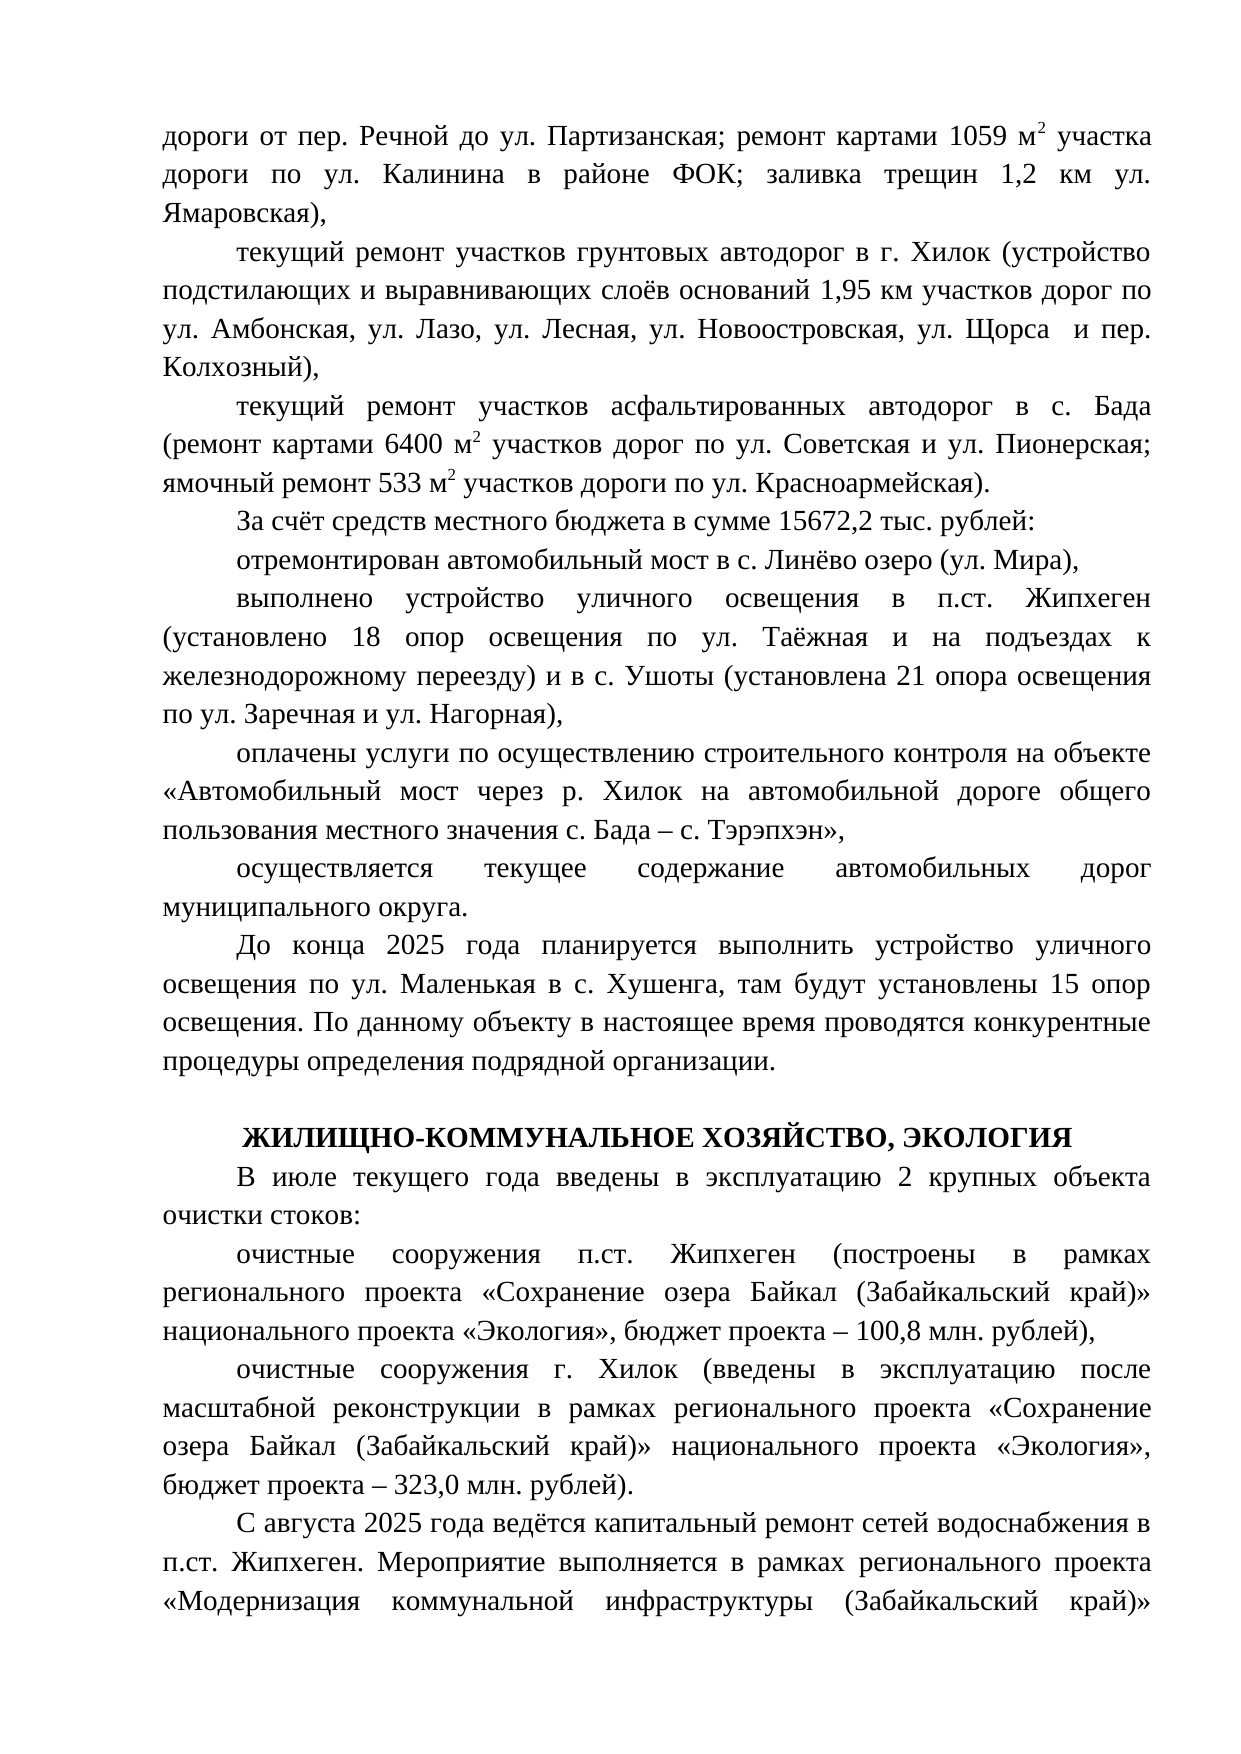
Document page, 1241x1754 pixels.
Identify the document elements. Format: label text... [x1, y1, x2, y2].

text очистные сооружения г. Хилок (введены в эксплуатацию после масштабной реконструкции в рамках регионального проекта «Сохранение озера Байкал (Забайкальский край)» национального проекта «Экология», бюджет проекта – 323,0 млн. рублей). [162, 1351, 1152, 1501]
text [162, 1506, 1152, 1616]
text отремонтирован автомобильный мост в с. Линёво озеро (ул. Мира), [162, 542, 1152, 576]
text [162, 118, 1152, 229]
text За счёт средств местного бюджета в сумме 15672,2 тыс. рублей: [162, 503, 1152, 537]
text До конца 2025 года планируется выполнить устройство уличного освещения по ул. Маленькая в с. Хушенга, там будут установлены 15 опор освещения. По данному объекту в настоящее время проводятся конкурентные процедуры определения подрядной организации. [162, 927, 1152, 1077]
text текущий ремонт участков грунтовых автодорог в г. Хилок (устройство подстилающих и выравнивающих слоёв оснований 1,95 км участков дорог по ул. Амбонская, ул. Лазо, ул. Лесная, ул. Новоостровская, ул. Щорса и пер. Колхозный), [162, 234, 1152, 383]
text текущий ремонт участков асфальтированных автодорог в с. Бада (ремонт картами 6400 м2 участков дорог по ул. Советская и ул. Пионерская; ямочный ремонт 533 м2 участков дороги по ул. Красноармейская). [162, 388, 1152, 498]
text очистные сооружения п.ст. Жипхеген (построены в рамках регионального проекта «Сохранение озера Байкал (Забайкальский край)» национального проекта «Экология», бюджет проекта – 100,8 млн. рублей), [162, 1236, 1152, 1346]
text оплачены услуги по осуществлению строительного контроля на объекте «Автомобильный мост через р. Хилок на автомобильной дороге общего пользования местного значения с. Бада – с. Тэрэпхэн», [162, 735, 1152, 845]
text осуществляется текущее содержание автомобильных дорог муниципального округа. [162, 850, 1152, 922]
text ЖИЛИЩНО-КОММУНАЛЬНОЕ ХОЗЯЙСТВО, ЭКОЛОГИЯ [162, 1120, 1152, 1154]
text выполнено устройство уличного освещения в п.ст. Жипхеген (установлено 18 опор освещения по ул. Таёжная и на подъездах к железнодорожному переезду) и в с. Ушоты (установлена 21 опора освещения по ул. Заречная и ул. Нагорная), [162, 581, 1152, 730]
text В июле текущего года введены в эксплуатацию 2 крупных объекта очистки стоков: [162, 1159, 1152, 1231]
